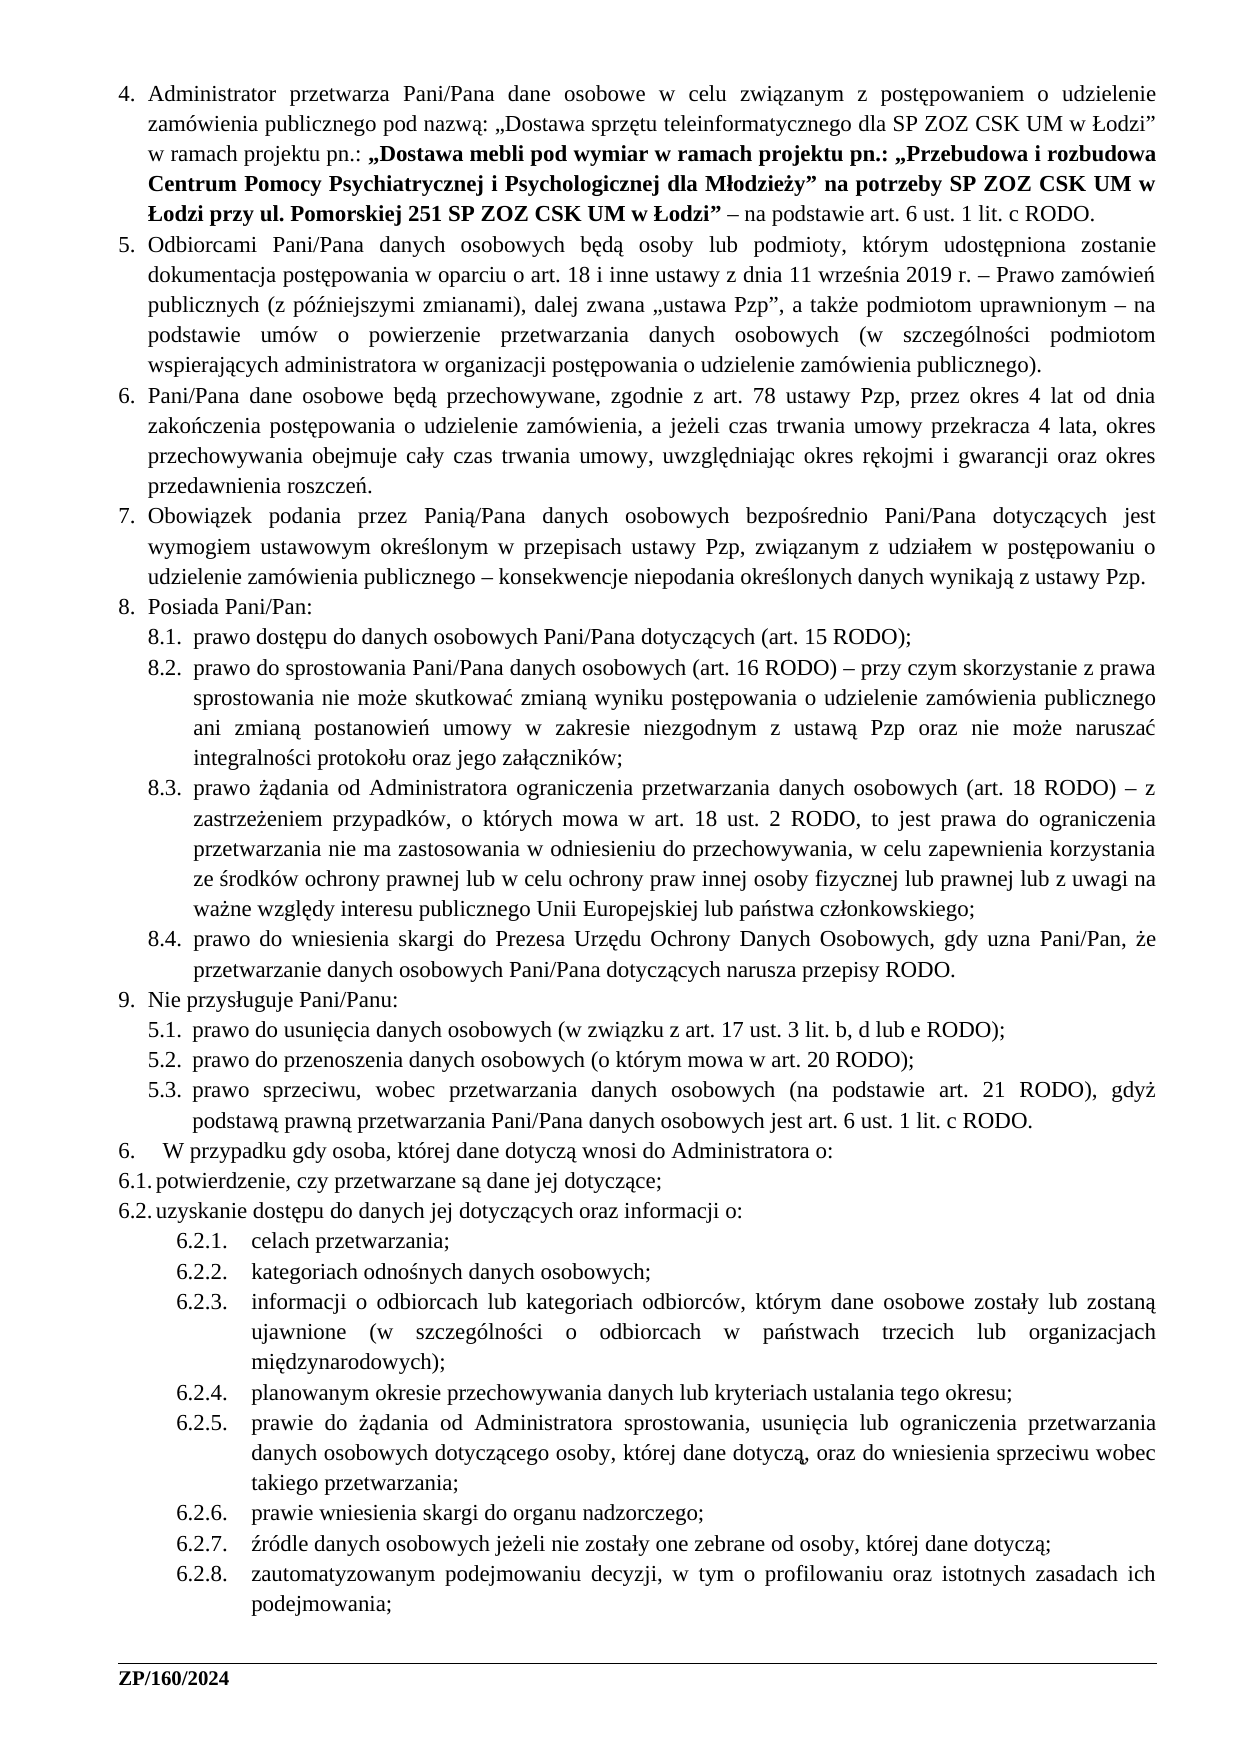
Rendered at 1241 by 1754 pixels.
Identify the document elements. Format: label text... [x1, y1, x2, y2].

list Administrator przetwarza Pani/Pana dane osobowe w celu związanym z postępowaniem o udzielenie zamówienia publicznego pod nazwą: „Dostawa sprzętu teleinformatycznego dla SP ZOZ CSK UM w Łodzi” w ramach projektu pn.: „Dostawa mebli pod wymiar w ramach projektu pn.: „Przebudowa i rozbudowa Centrum Pomocy Psychiatrycznej i Psychologicznej dla Młodzieży” na potrzeby SP ZOZ CSK UM w Łodzi przy ul. Pomorskiej 251 SP ZOZ CSK UM w Łodzi” – na podstawie art. 6 ust. 1 lit. c RODO. [118, 80, 1157, 227]
list kategoriach odnośnych danych osobowych; [176, 1258, 1157, 1284]
list uzyskanie dostępu do danych jej dotyczących oraz informacji o: [118, 1197, 1157, 1224]
list informacji o odbiorcach lub kategoriach odbiorców, którym dane osobowe zostały lub zostaną ujawnione (w szczególności o odbiorcach w państwach trzecich lub organizacjach międzynarodowych); [176, 1288, 1157, 1375]
list prawie do żądania od Administratora sprostowania, usunięcia lub ograniczenia przetwarzania danych osobowych dotyczącego osoby, której dane dotyczą̨, oraz do wniesienia sprzeciwu wobec takiego przetwarzania; [176, 1409, 1157, 1496]
list źródle danych osobowych jeżeli nie zostały one zebrane od osoby, której dane dotyczą; [176, 1530, 1157, 1556]
list Pani/Pana dane osobowe będą przechowywane, zgodnie z art. 78 ustawy Pzp, przez okres 4 lat od dnia zakończenia postępowania o udzielenie zamówienia, a jeżeli czas trwania umowy przekracza 4 lata, okres przechowywania obejmuje cały czas trwania umowy, uwzględniając okres rękojmi i gwarancji oraz okres przedawnienia roszczeń. [118, 382, 1157, 499]
list prawo sprzeciwu, wobec przetwarzania danych osobowych (na podstawie art. 21 RODO), gdyż podstawą prawną przetwarzania Pani/Pana danych osobowych jest art. 6 ust. 1 lit. c RODO. [148, 1077, 1157, 1133]
list prawo do usunięcia danych osobowych (w związku z art. 17 ust. 3 lit. b, d lub e RODO); [148, 1016, 1157, 1042]
list prawo do sprostowania Pani/Pana danych osobowych (art. 16 RODO) – przy czym skorzystanie z prawa sprostowania nie może skutkować zmianą wyniku postępowania o udzielenie zamówienia publicznego ani zmianą postanowień umowy w zakresie niezgodnym z ustawą Pzp oraz nie może naruszać integralności protokołu oraz jego załączników; [148, 654, 1157, 771]
list Posiada Pani/Pan: [118, 593, 1157, 619]
list Obowiązek podania przez Panią/Pana danych osobowych bezpośrednio Pani/Pana dotyczących jest wymogiem ustawowym określonym w przepisach ustawy Pzp, związanym z udziałem w postępowaniu o udzielenie zamówienia publicznego – konsekwencje niepodania określonych danych wynikają z ustawy Pzp. [118, 503, 1157, 589]
list W przypadku gdy osoba, której dane dotyczą wnosi do Administratora o: [118, 1137, 1157, 1163]
list prawo do wniesienia skargi do Prezesa Urzędu Ochrony Danych Osobowych, gdy uzna Pani/Pan, że przetwarzanie danych osobowych Pani/Pana dotyczących narusza przepisy RODO. [148, 926, 1157, 982]
list Nie przysługuje Pani/Panu: [118, 986, 1157, 1012]
list prawo dostępu do danych osobowych Pani/Pana dotyczących (art. 15 RODO); [148, 623, 1157, 650]
list prawie wniesienia skargi do organu nadzorczego; [176, 1499, 1157, 1526]
list prawo żądania od Administratora ograniczenia przetwarzania danych osobowych (art. 18 RODO) – z zastrzeżeniem przypadków, o których mowa w art. 18 ust. 2 RODO, to jest prawa do ograniczenia przetwarzania nie ma zastosowania w odniesieniu do przechowywania, w celu zapewnienia korzystania ze środków ochrony prawnej lub w celu ochrony praw innej osoby fizycznej lub prawnej lub z uwagi na ważne względy interesu publicznego Unii Europejskiej lub państwa członkowskiego; [148, 774, 1157, 922]
list celach przetwarzania; [176, 1228, 1157, 1254]
list prawo do przenoszenia danych osobowych (o którym mowa w art. 20 RODO); [148, 1046, 1157, 1073]
list potwierdzenie, czy przetwarzane są dane jej dotyczące; [118, 1167, 1157, 1193]
list zautomatyzowanym podejmowaniu decyzji, w tym o profilowaniu oraz istotnych zasadach ich podejmowania; [176, 1560, 1157, 1616]
list planowanym okresie przechowywania danych lub kryteriach ustalania tego okresu; [176, 1379, 1157, 1405]
list Odbiorcami Pani/Pana danych osobowych będą osoby lub podmioty, którym udostępniona zostanie dokumentacja postępowania w oparciu o art. 18 i inne ustawy z dnia 11 września 2019 r. – Prawo zamówień publicznych (z późniejszymi zmianami), dalej zwana „ustawa Pzp”, a także podmiotom uprawnionym – na podstawie umów o powierzenie przetwarzania danych osobowych (w szczególności podmiotom wspierających administratora w organizacji postępowania o udzielenie zamówienia publicznego). [118, 231, 1157, 378]
